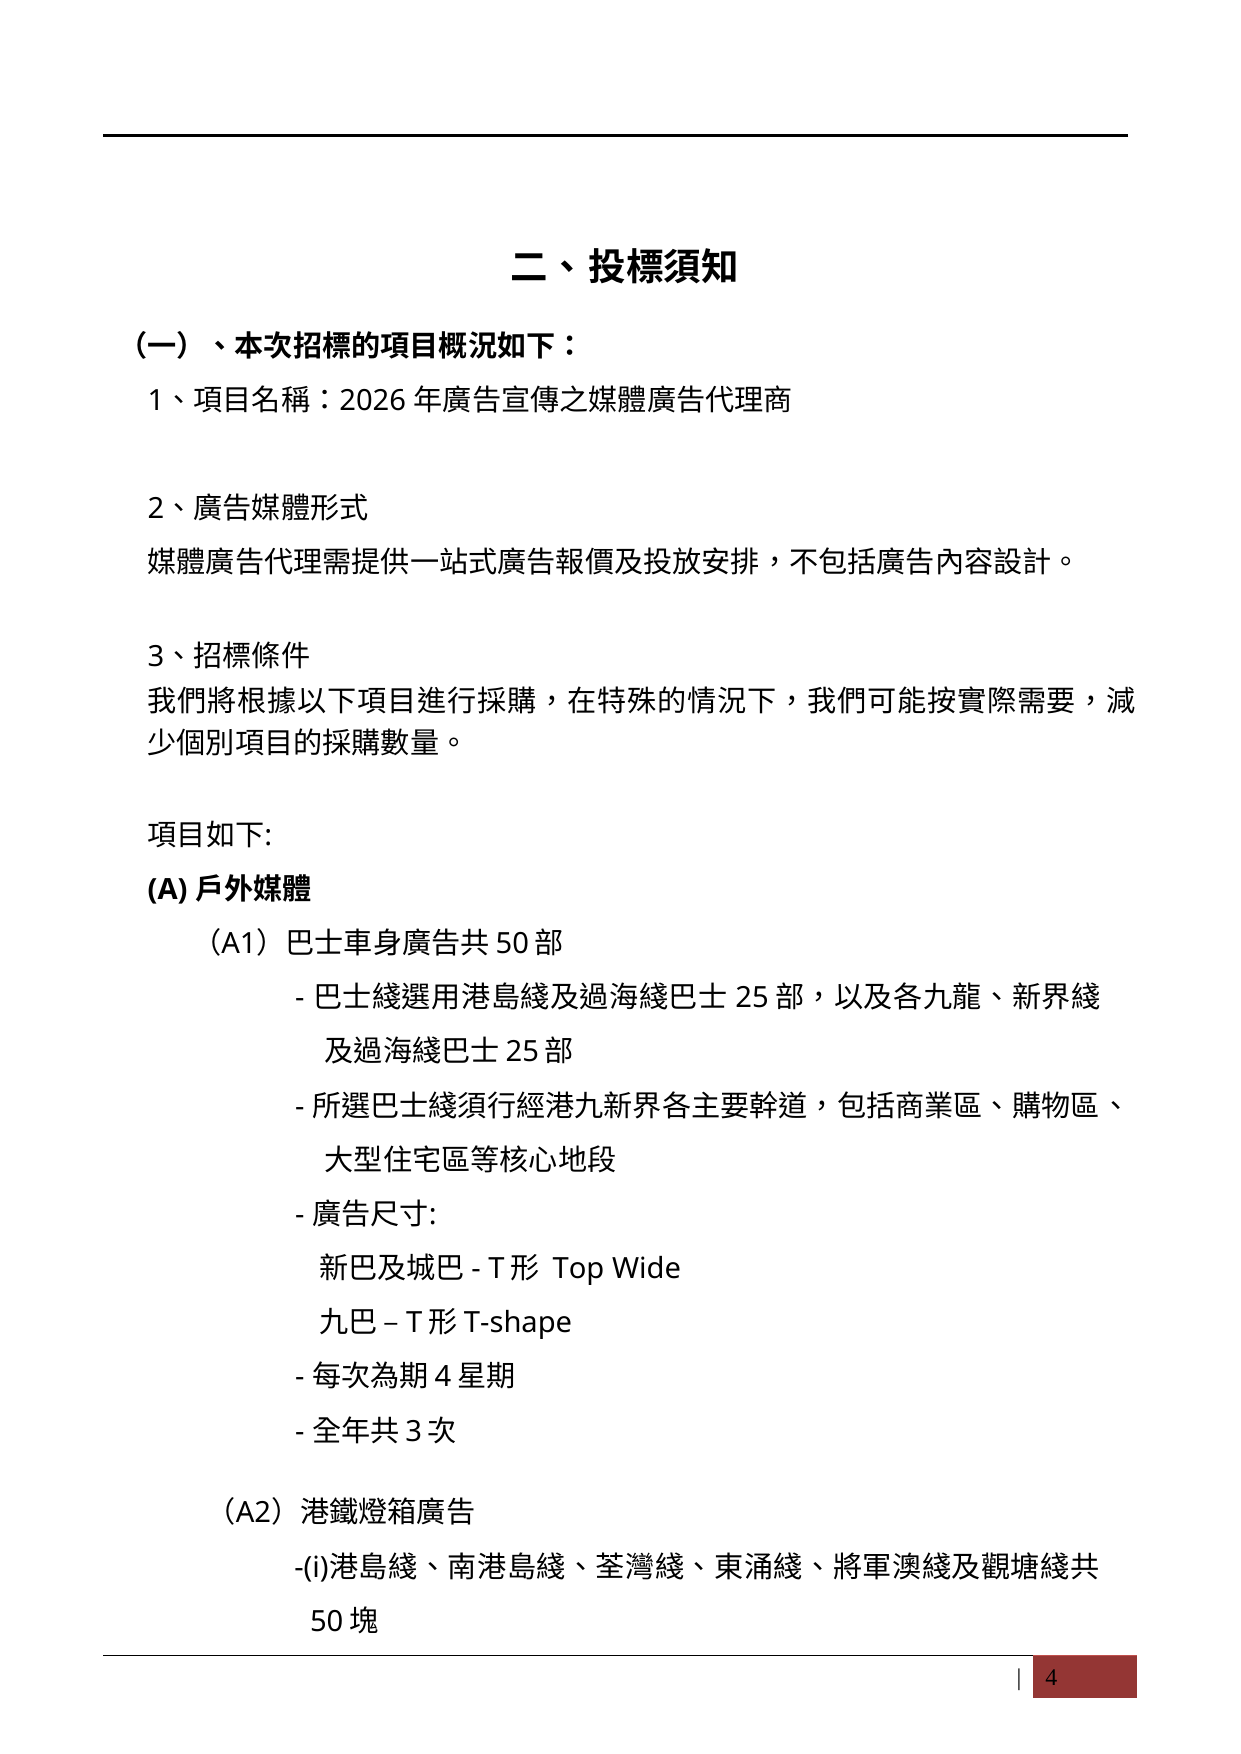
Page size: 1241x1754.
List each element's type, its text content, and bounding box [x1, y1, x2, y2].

text （A2）港鐵燈箱廣告 [206, 1479, 1101, 1534]
text 我們將根據以下項目進行採購，在特殊的情況下，我們可能按實際需要，減少個別項目的採購數量。 [147, 678, 1137, 762]
text 媒體廣告代理需提供一站式廣告報價及投放安排，不包括廣告內容設計。 [147, 529, 1101, 584]
text -(i)港島綫、南港島綫、荃灣綫、東涌綫、將軍澳綫及觀塘綫共50塊 [294, 1534, 1101, 1642]
text 1、項目名稱：2026 年廣告宣傳之媒體廣告代理商 [147, 367, 1101, 421]
text (A) 戶外媒體 [147, 856, 1101, 910]
text - 所選巴士綫須行經港九新界各主要幹道，包括商業區、購物區、大型住宅區等核心地段 [295, 1073, 1101, 1181]
text - 全年共3次 [295, 1398, 1101, 1452]
text 3、招標條件 [147, 623, 1101, 678]
text 項目如下: [147, 802, 1101, 856]
text - 巴士綫選用港島綫及過海綫巴士25部，以及各九龍、新界綫及過海綫巴士25部 [295, 964, 1101, 1073]
subtitle 投標須知 [147, 240, 1101, 291]
text 新巴及城巴 - T形 Top Wide [319, 1235, 1101, 1289]
text 2、廣告媒體形式 [147, 475, 1101, 529]
text （一）、本次招標的項目概況如下： [103, 313, 1101, 367]
text - 每次為期4星期 [295, 1343, 1101, 1398]
text （A1）巴士車身廣告共50部 [192, 910, 1101, 964]
text 九巴 – T形 T-shape [319, 1289, 1101, 1343]
text - 廣告尺寸: [295, 1181, 1101, 1235]
